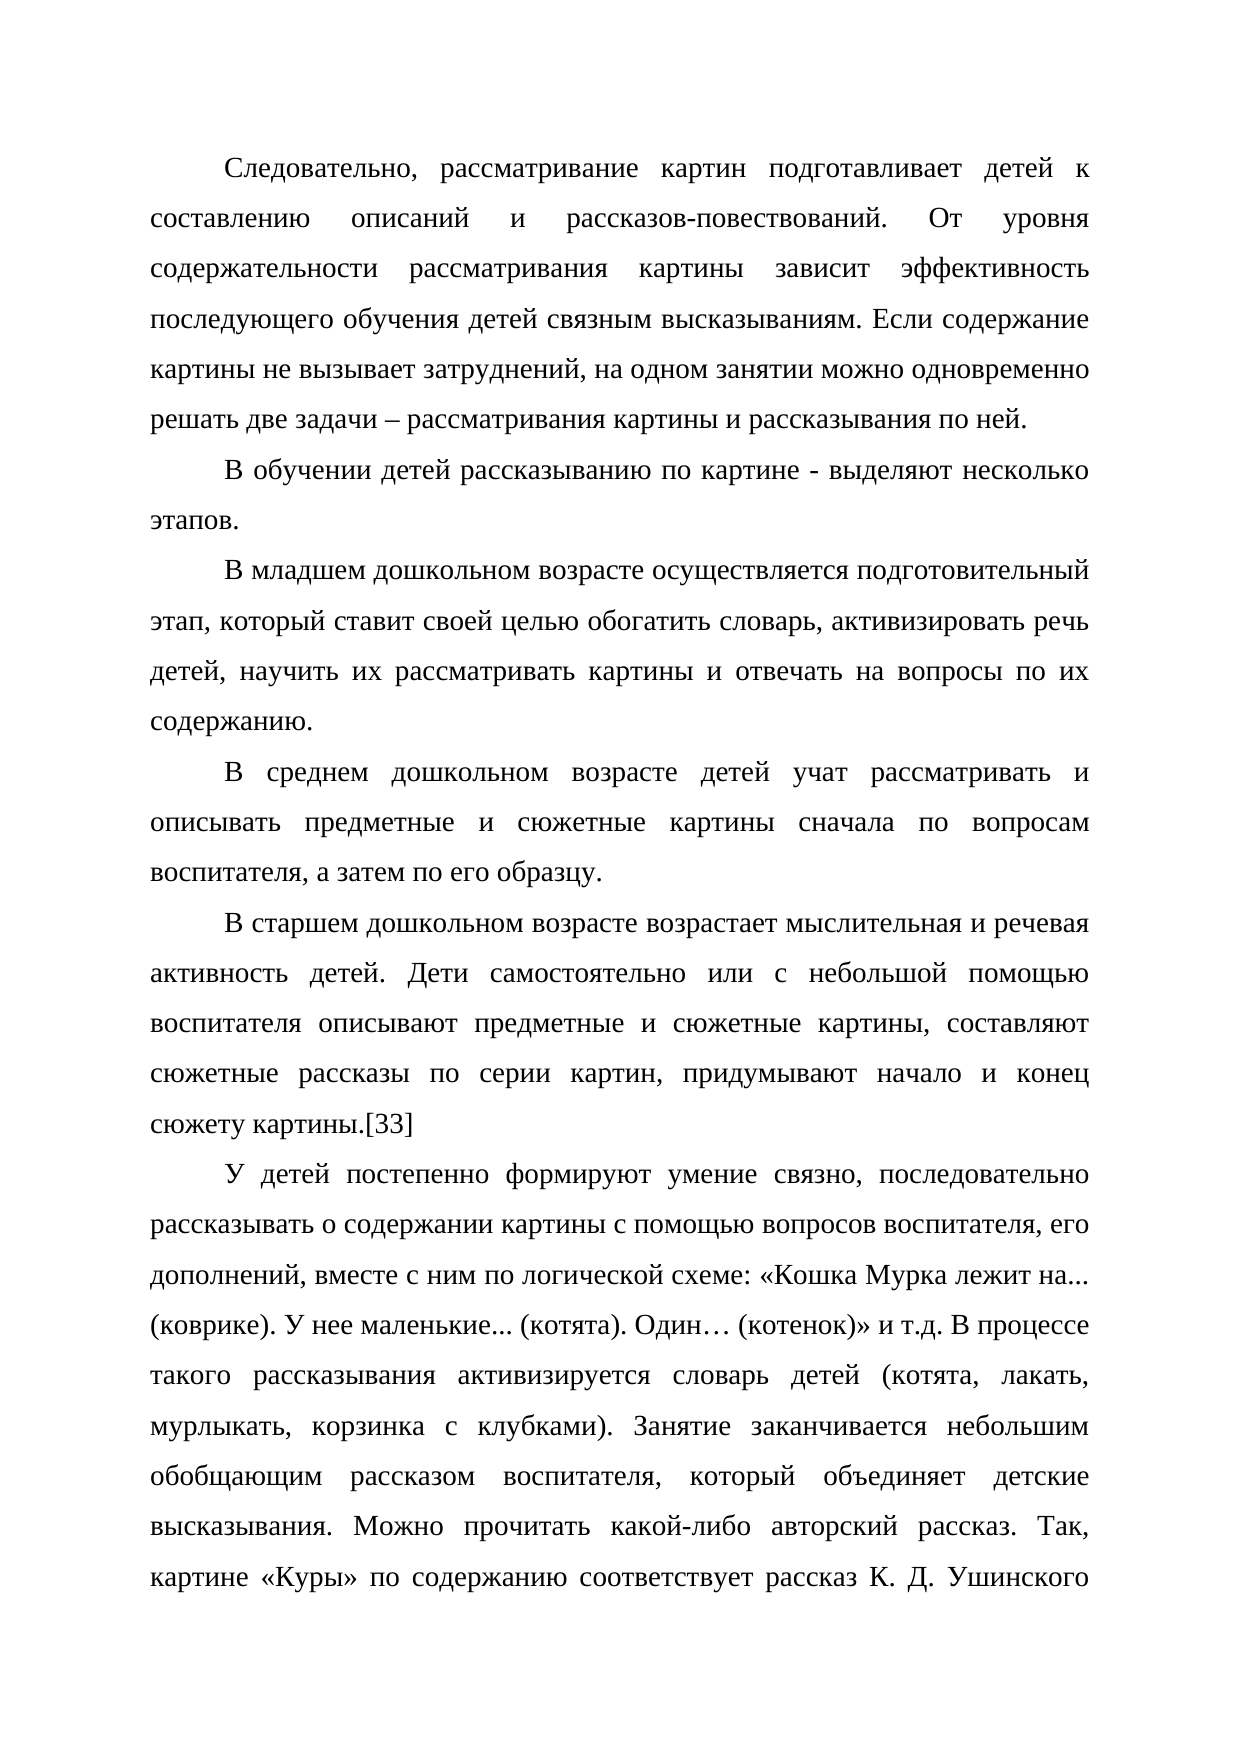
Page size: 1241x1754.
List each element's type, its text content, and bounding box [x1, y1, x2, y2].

text В обучении детей рассказыванию по картине - выделяют несколько этапов. [150, 452, 1090, 536]
text В старшем дошкольном возрасте возрастает мыслительная и речевая активность детей. Дети самостоятельно или с небольшой помощью воспитателя описывают предметные и сюжетные картины, составляют сюжетные рассказы по серии картин, придумывают начало и конец сюжету картины.[33] [150, 905, 1090, 1139]
text В среднем дошкольном возрасте детей учат рассматривать и описывать предметные и сюжетные картины сначала по вопросам воспитателя, а затем по его образцу. [150, 754, 1090, 888]
text В младшем дошкольном возрасте осуществляется подготовительный этап, который ставит своей целью обогатить словарь, активизировать речь детей, научить их рассматривать картины и отвечать на вопросы по их содержанию. [150, 552, 1090, 737]
text Следовательно, рассматривание картин подготавливает детей к составлению описаний и рассказов-повествований. От уровня содержательности рассматривания картины зависит эффективность последующего обучения детей связным высказываниям. Если содержание картины не вызывает затруднений, на одном занятии можно одновременно решать две задачи – рассматривания картины и рассказывания по ней. [150, 150, 1090, 435]
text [150, 1156, 1090, 1592]
